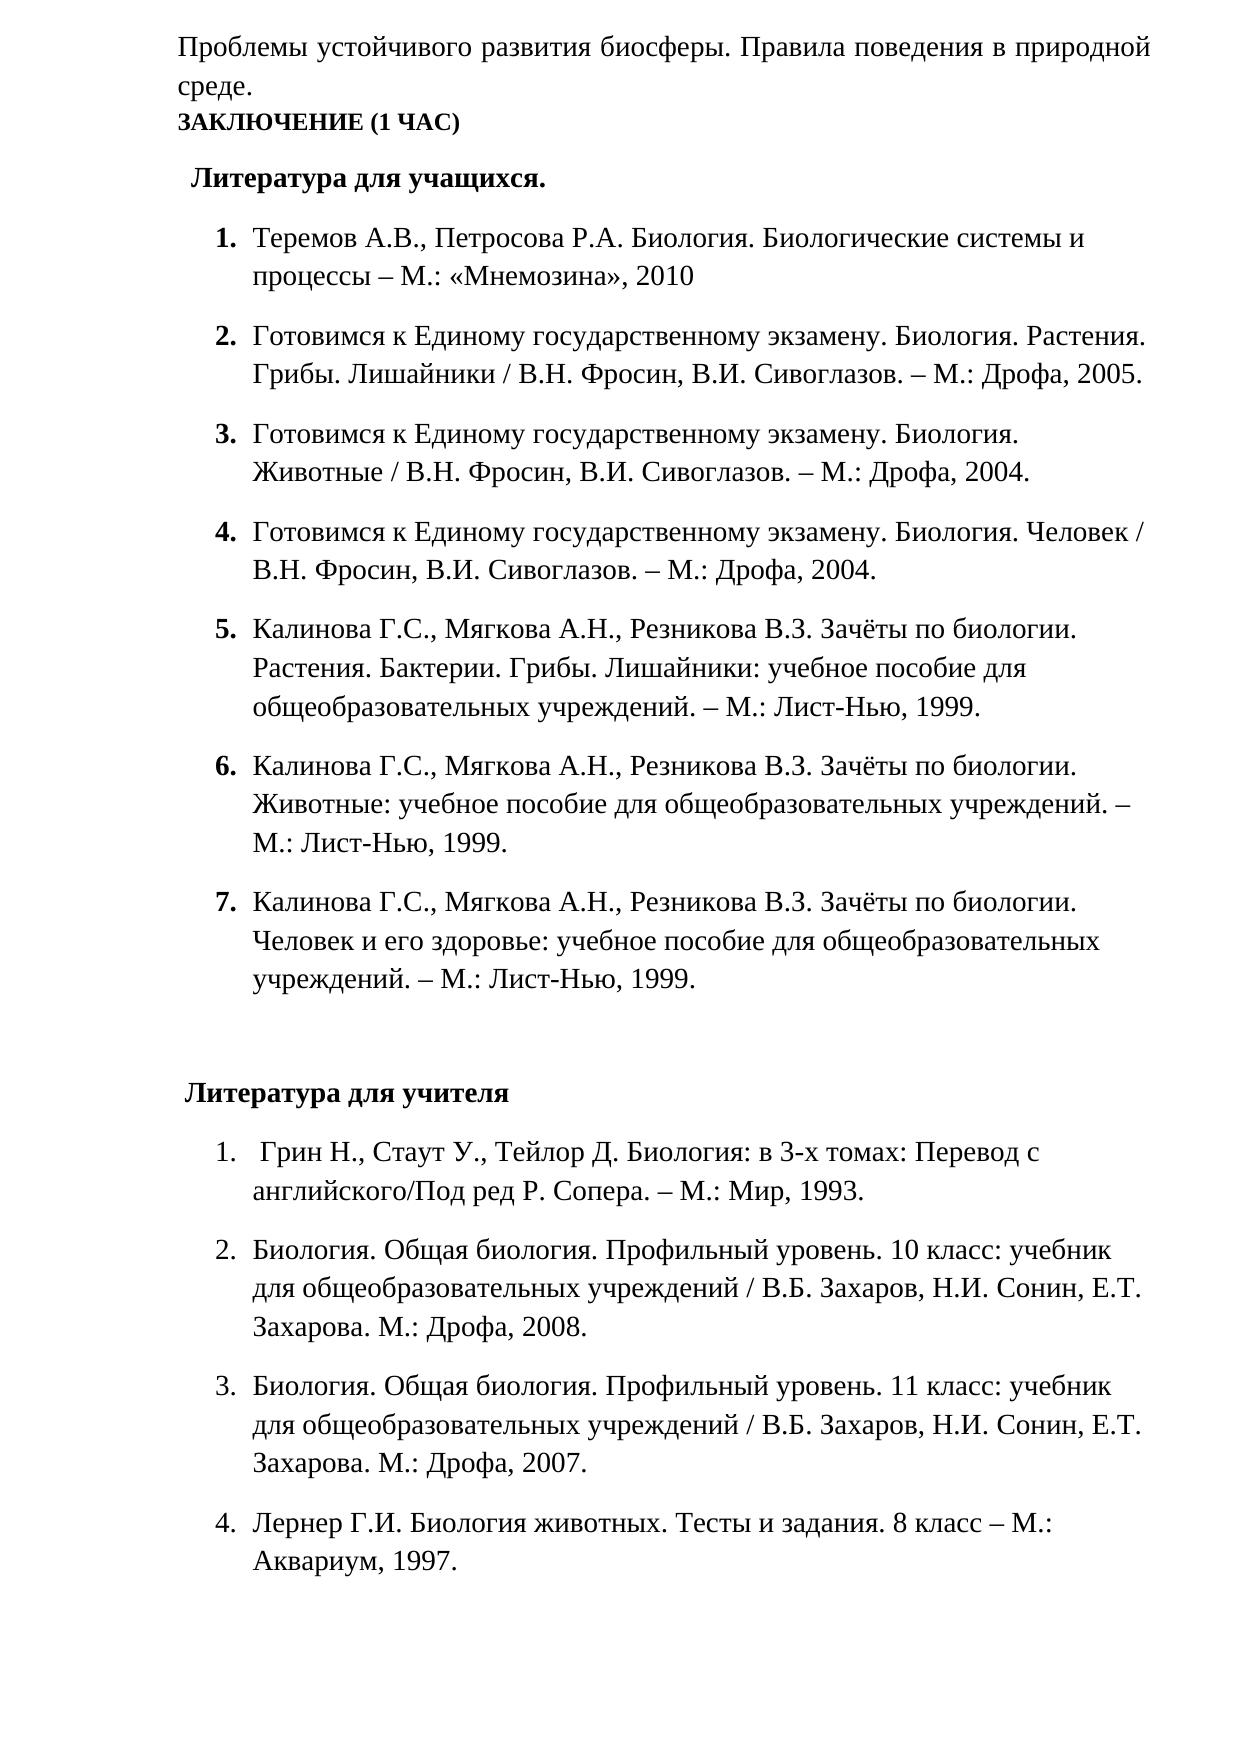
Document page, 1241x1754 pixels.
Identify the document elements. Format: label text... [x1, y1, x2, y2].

text ЗАКЛЮЧЕНИЕ (1 ЧАС) [177, 107, 1152, 135]
list Грин Н., Стаут У., Тейлор Д. Биология: в 3-х томах: Перевод с английского/Под ред Р. Сопера. – М.: Мир, 1993. [215, 1134, 1152, 1206]
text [177, 29, 1152, 102]
text Литература для учащихся. [177, 161, 1152, 194]
list Теремов А.В., Петросова Р.А. Биология. Биологические системы и процессы – М.: «Мнемозина», 2010 [215, 220, 1152, 292]
list Калинова Г.С., Мягкова А.Н., Резникова В.З. Зачёты по биологии. Животные: учебное пособие для общеобразовательных учреждений. – М.: Лист-Нью, 1999. [215, 748, 1152, 859]
list Биология. Общая биология. Профильный уровень. 11 класс: учебник для общеобразовательных учреждений / В.Б. Захаров, Н.И. Сонин, Е.Т. Захарова. М.: Дрофа, 2007. [215, 1368, 1152, 1479]
list Готовимся к Единому государственному экзамену. Биология. Человек / В.Н. Фросин, В.И. Сивоглазов. – М.: Дрофа, 2004. [215, 514, 1152, 586]
list Готовимся к Единому государственному экзамену. Биология. Растения. Грибы. Лишайники / В.Н. Фросин, В.И. Сивоглазов. – М.: Дрофа, 2005. [215, 318, 1152, 390]
list Лернер Г.И. Биология животных. Тесты и задания. 8 класс – М.: Аквариум, 1997. [215, 1505, 1152, 1577]
text Литература для учителя [177, 1075, 1152, 1108]
list Калинова Г.С., Мягкова А.Н., Резникова В.З. Зачёты по биологии. Человек и его здоровье: учебное пособие для общеобразовательных учреждений. – М.: Лист-Нью, 1999. [215, 884, 1152, 995]
list Биология. Общая биология. Профильный уровень. 10 класс: учебник для общеобразовательных учреждений / В.Б. Захаров, Н.И. Сонин, Е.Т. Захарова. М.: Дрофа, 2008. [215, 1232, 1152, 1343]
list Калинова Г.С., Мягкова А.Н., Резникова В.З. Зачёты по биологии. Растения. Бактерии. Грибы. Лишайники: учебное пособие для общеобразовательных учреждений. – М.: Лист-Нью, 1999. [215, 612, 1152, 722]
list Готовимся к Единому государственному экзамену. Биология. Животные / В.Н. Фросин, В.И. Сивоглазов. – М.: Дрофа, 2004. [215, 416, 1152, 488]
